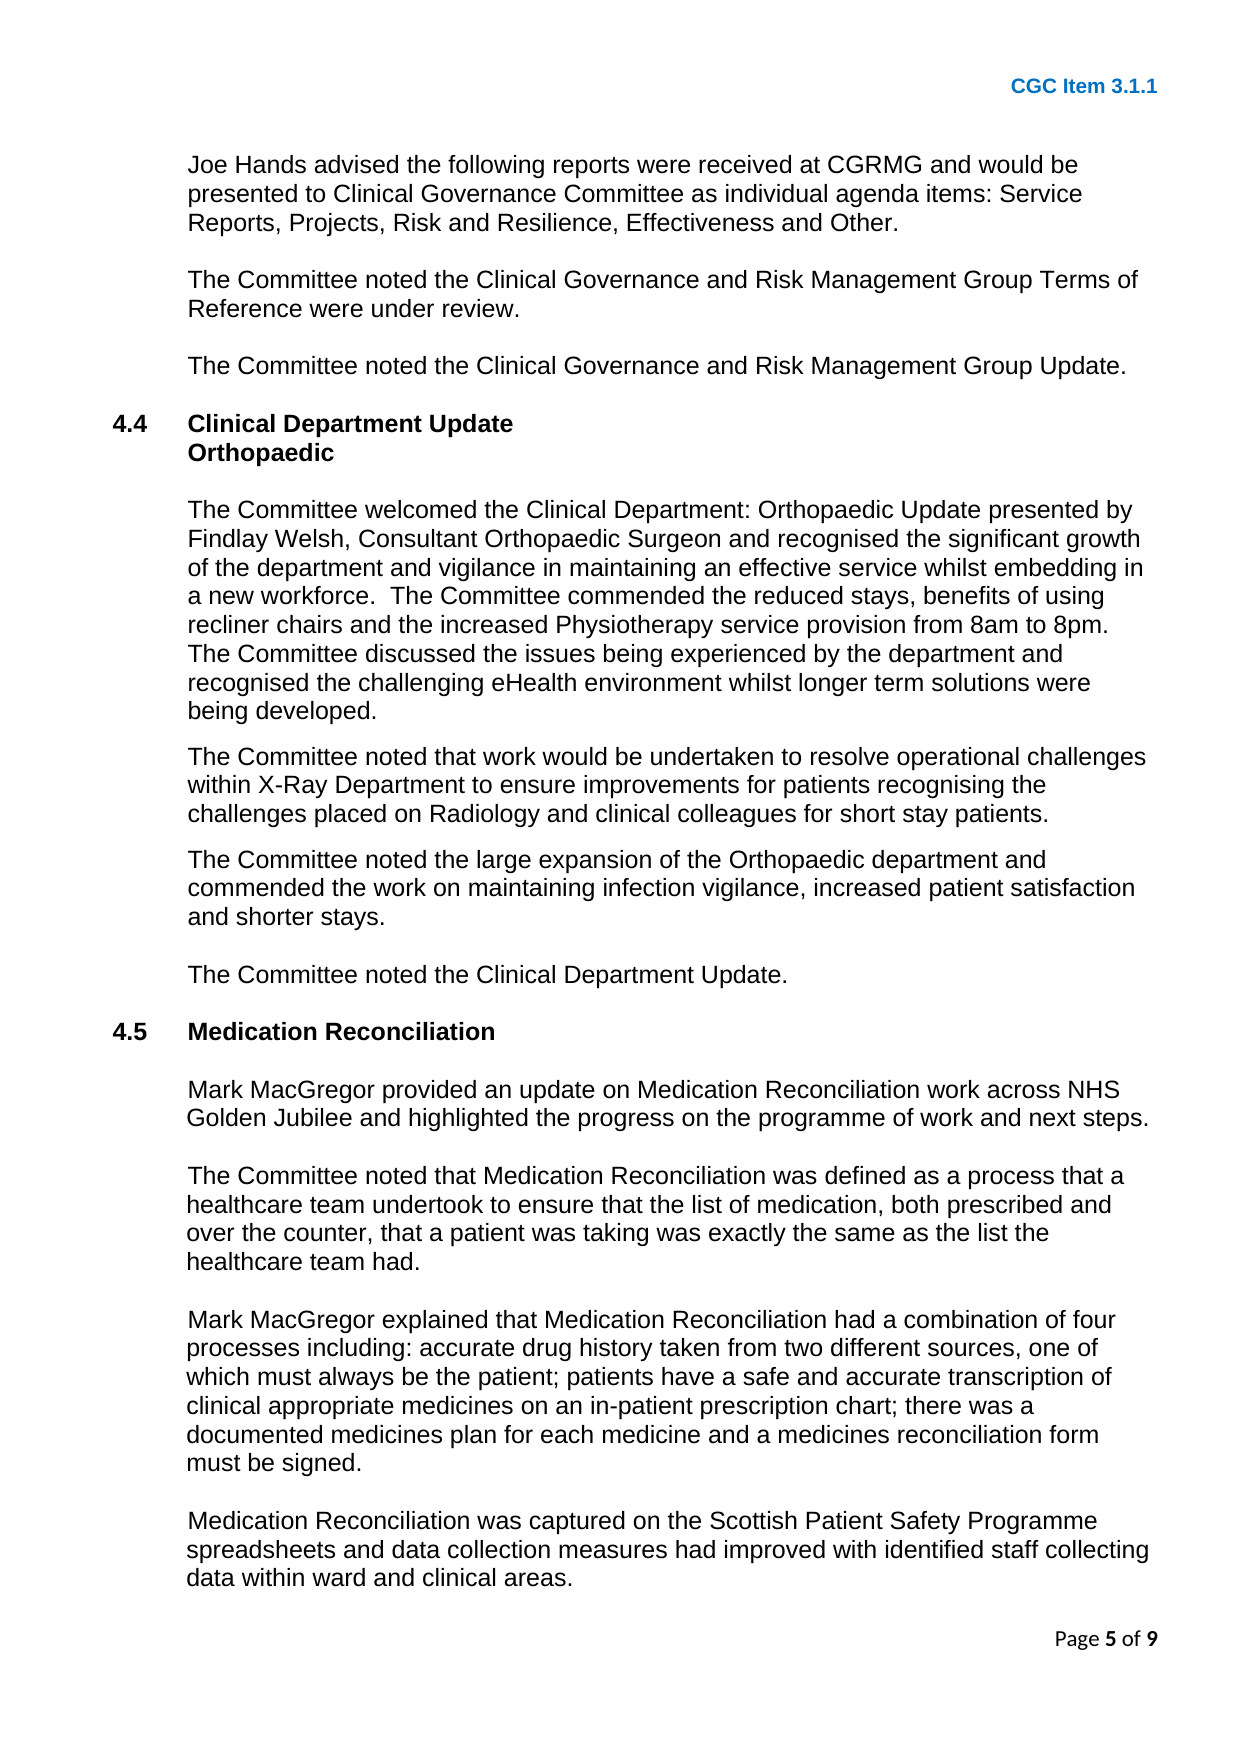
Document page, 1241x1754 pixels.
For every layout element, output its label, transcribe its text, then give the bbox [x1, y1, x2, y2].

text Joe Hands advised the following reports were received at CGRMG and would be presented to Clinical Governance Committee as individual agenda items: Service Reports, Projects, Risk and Resilience, Effectiveness and Other. [187, 150, 1157, 236]
text The Committee welcomed the Clinical Department: Orthopaedic Update presented by Findlay Welsh, Consultant Orthopaedic Surgeon and recognised the significant growth of the department and vigilance in maintaining an effective service whilst embedding in a new workforce. The Committee commended the reduced stays, benefits of using recliner chairs and the increased Physiotherapy service provision from 8am to 8pm. The Committee discussed the issues being experienced by the department and recognised the challenging eHealth environment whilst longer term solutions were being developed. [187, 495, 1157, 725]
text The Committee noted that work would be undertaken to resolve operational challenges within X-Ray Department to ensure improvements for patients recognising the challenges placed on Radiology and clinical colleagues for short stay patients. [187, 742, 1157, 828]
list 4.5 Medication Reconciliation [112, 1017, 1157, 1074]
text The Committee noted the Clinical Governance and Risk Management Group Terms of Reference were under review. [187, 265, 1157, 322]
list Mark MacGregor provided an update on Medication Reconciliation work across NHS Golden Jubilee and highlighted the progress on the programme of work and next steps. [186, 1074, 1157, 1132]
text The Committee noted the Clinical Department Update. [187, 959, 1157, 988]
text The Committee noted the Clinical Governance and Risk Management Group Update. [187, 351, 1157, 380]
text The Committee noted the large expansion of the Orthopaedic department and commended the work on maintaining infection vigilance, increased patient satisfaction and shorter stays. [187, 844, 1157, 931]
list Medication Reconciliation was captured on the Scottish Patient Safety Programme spreadsheets and data collection measures had improved with identified staff collecting data within ward and clinical areas. [186, 1506, 1157, 1592]
list Mark MacGregor explained that Medication Reconciliation had a combination of four processes including: accurate drug history taken from two different sources, one of which must always be the patient; patients have a safe and accurate transcription of clinical appropriate medicines on an in-patient prescription chart; there was a documented medicines plan for each medicine and a medicines reconciliation form must be signed. [186, 1304, 1157, 1477]
list The Committee noted that Medication Reconciliation was defined as a process that a healthcare team undertook to ensure that the list of medication, both prescribed and over the counter, that a patient was taking was exactly the same as the list the healthcare team had. [186, 1161, 1157, 1276]
text 4.4 Clinical Department Update [112, 409, 1157, 437]
text Orthopaedic [187, 437, 1157, 466]
